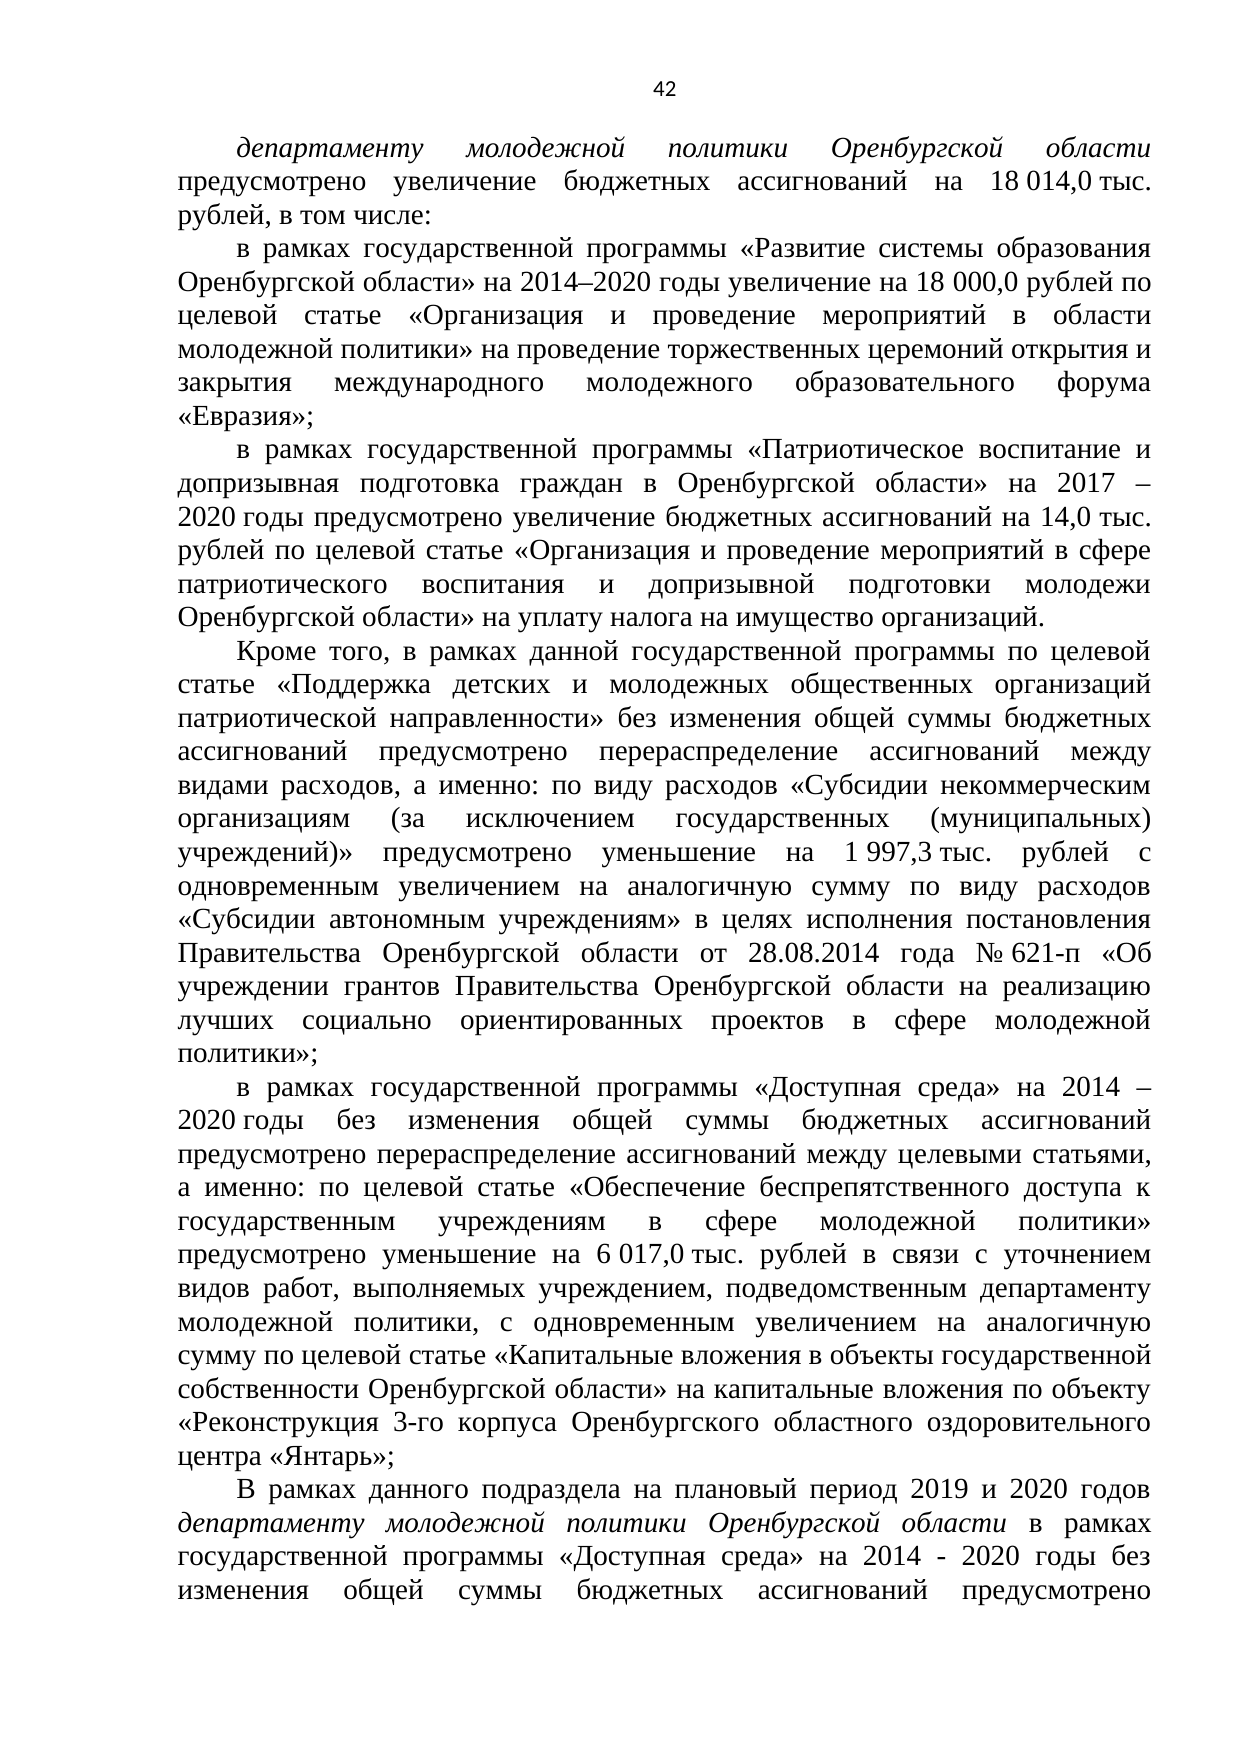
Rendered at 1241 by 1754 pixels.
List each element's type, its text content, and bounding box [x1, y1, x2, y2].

text департаменту молодежной политики Оренбургской области предусмотрено увеличение бюджетных ассигнований на 18 014,0 тыс. рублей, в том числе: [177, 130, 1152, 230]
text Кроме того, в рамках данной государственной программы по целевой статье «Поддержка детских и молодежных общественных организаций патриотической направленности» без изменения общей суммы бюджетных ассигнований предусмотрено перераспределение ассигнований между видами расходов, а именно: по виду расходов «Субсидии некоммерческим организациям (за исключением государственных (муниципальных) учреждений)» предусмотрено уменьшение на 1 997,3 тыс. рублей с одновременным увеличением на аналогичную сумму по виду расходов «Субсидии автономным учреждениям» в целях исполнения постановления Правительства Оренбургской области от 28.08.2014 года № 621-п «Об учреждении грантов Правительства Оренбургской области на реализацию лучших социально ориентированных проектов в сфере молодежной политики»; [177, 633, 1152, 1069]
text в рамках государственной программы «Доступная среда» на 2014 – 2020 годы без изменения общей суммы бюджетных ассигнований предусмотрено перераспределение ассигнований между целевыми статьями, а именно: по целевой статье «Обеспечение беспрепятственного доступа к государственным учреждениям в сфере молодежной политики» предусмотрено уменьшение на 6 017,0 тыс. рублей в связи с уточнением видов работ, выполняемых учреждением, подведомственным департаменту молодежной политики, с одновременным увеличением на аналогичную сумму по целевой статье «Капитальные вложения в объекты государственной собственности Оренбургской области» на капитальные вложения по объекту «Реконструкция 3-го корпуса Оренбургского областного оздоровительного центра «Янтарь»; [177, 1069, 1152, 1471]
text в рамках государственной программы «Патриотическое воспитание и допризывная подготовка граждан в Оренбургской области» на 2017 – 2020 годы предусмотрено увеличение бюджетных ассигнований на 14,0 тыс. рублей по целевой статье «Организация и проведение мероприятий в сфере патриотического воспитания и допризывной подготовки молодежи Оренбургской области» на уплату налога на имущество организаций. [177, 432, 1152, 633]
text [177, 1471, 1152, 1606]
text в рамках государственной программы «Развитие системы образования Оренбургской области» на 2014–2020 годы увеличение на 18 000,0 рублей по целевой статье «Организация и проведение мероприятий в области молодежной политики» на проведение торжественных церемоний открытия и закрытия международного молодежного образовательного форума «Евразия»; [177, 230, 1152, 432]
